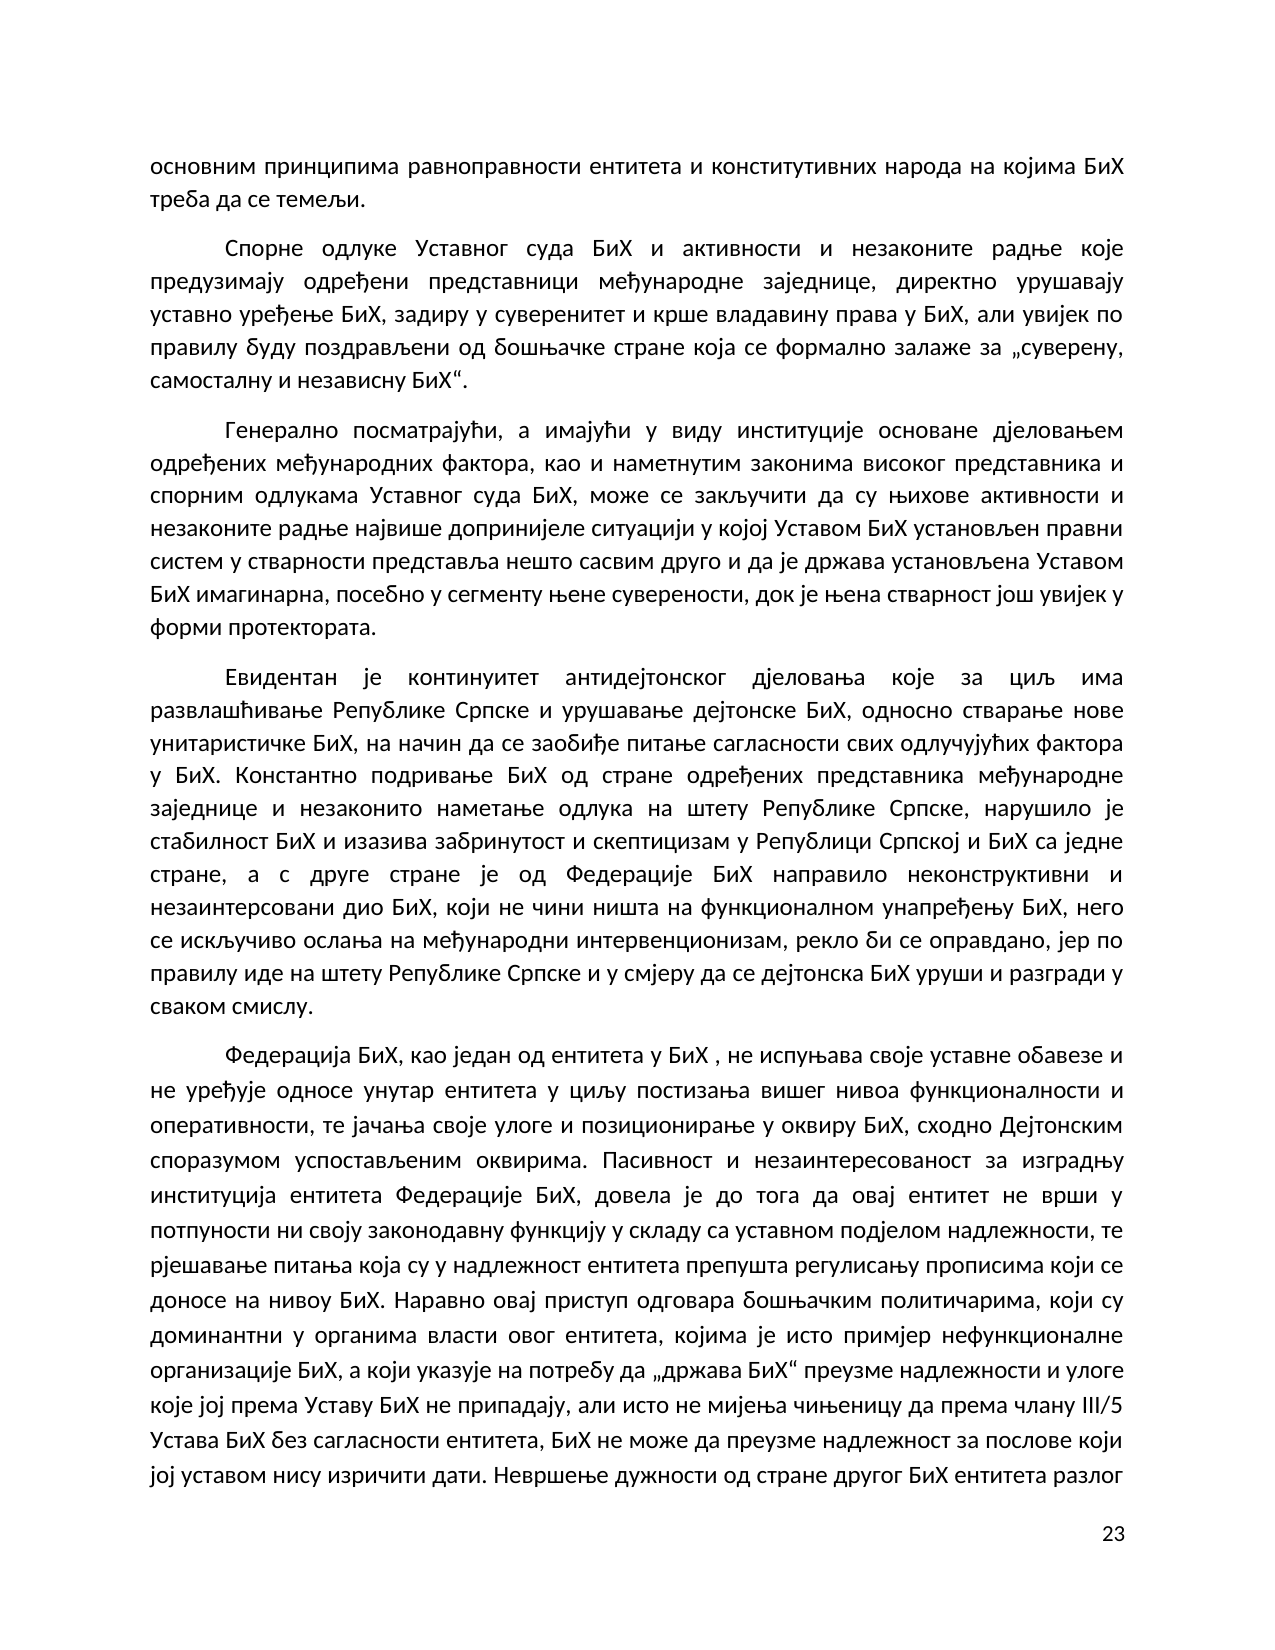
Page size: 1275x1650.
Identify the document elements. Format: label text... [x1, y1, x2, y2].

text Генерално посматрајући, а имајући у виду институције основане дјеловањем одређених међународних фактора, као и наметнутим законима високог представника и спорним одлукама Уставног суда БиХ, може се закључити да су њихове активности и незаконите радње највише допринијеле ситуацији у којој Уставом БиХ установљен правни систем у стварности представља нешто сасвим друго и да је држава установљена Уставом БиХ имагинарна, посебно у сегменту њене суверености, док је њена стварност још увијек у форми протектората. [150, 414, 1125, 642]
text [150, 150, 1125, 213]
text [150, 1039, 1125, 1490]
text Спорне одлуке Уставног суда БиХ и активности и незаконите радње које предузимају одређени представници међународне заједнице, директно урушавају уставно уређење БиХ, задиру у суверенитет и крше владавину права у БиХ, али увијек по правилу буду поздрављени од бошњачке стране која се формално залаже за „суверену, самосталну и независну БиХ“. [150, 232, 1125, 395]
text Евидентан је континуитет антидејтонског дјеловања које за циљ има развлашћивање Републике Српске и урушавање дејтонске БиХ, односно стварање нове унитаристичке БиХ, на начин да се заобиђе питање сагласности свих одлучујућих фактора у БиХ. Константно подривање БиХ од стране одређених представника међународне заједнице и незаконито наметање одлука на штету Републике Српске, нарушило је стабилност БиХ и изазива забринутост и скептицизам у Републици Српској и БиХ са једне стране, а с друге стране је од Федерације БиХ направило неконструктивни и незаинтерсовани дио БиХ, који не чини ништа на функционалном унапређењу БиХ, него се искључиво ослања на међународни интервенционизам, рекло би се оправдано, јер по правилу иде на штету Републике Српске и у смјеру да се дејтонска БиХ уруши и разгради у сваком смислу. [150, 661, 1125, 1021]
